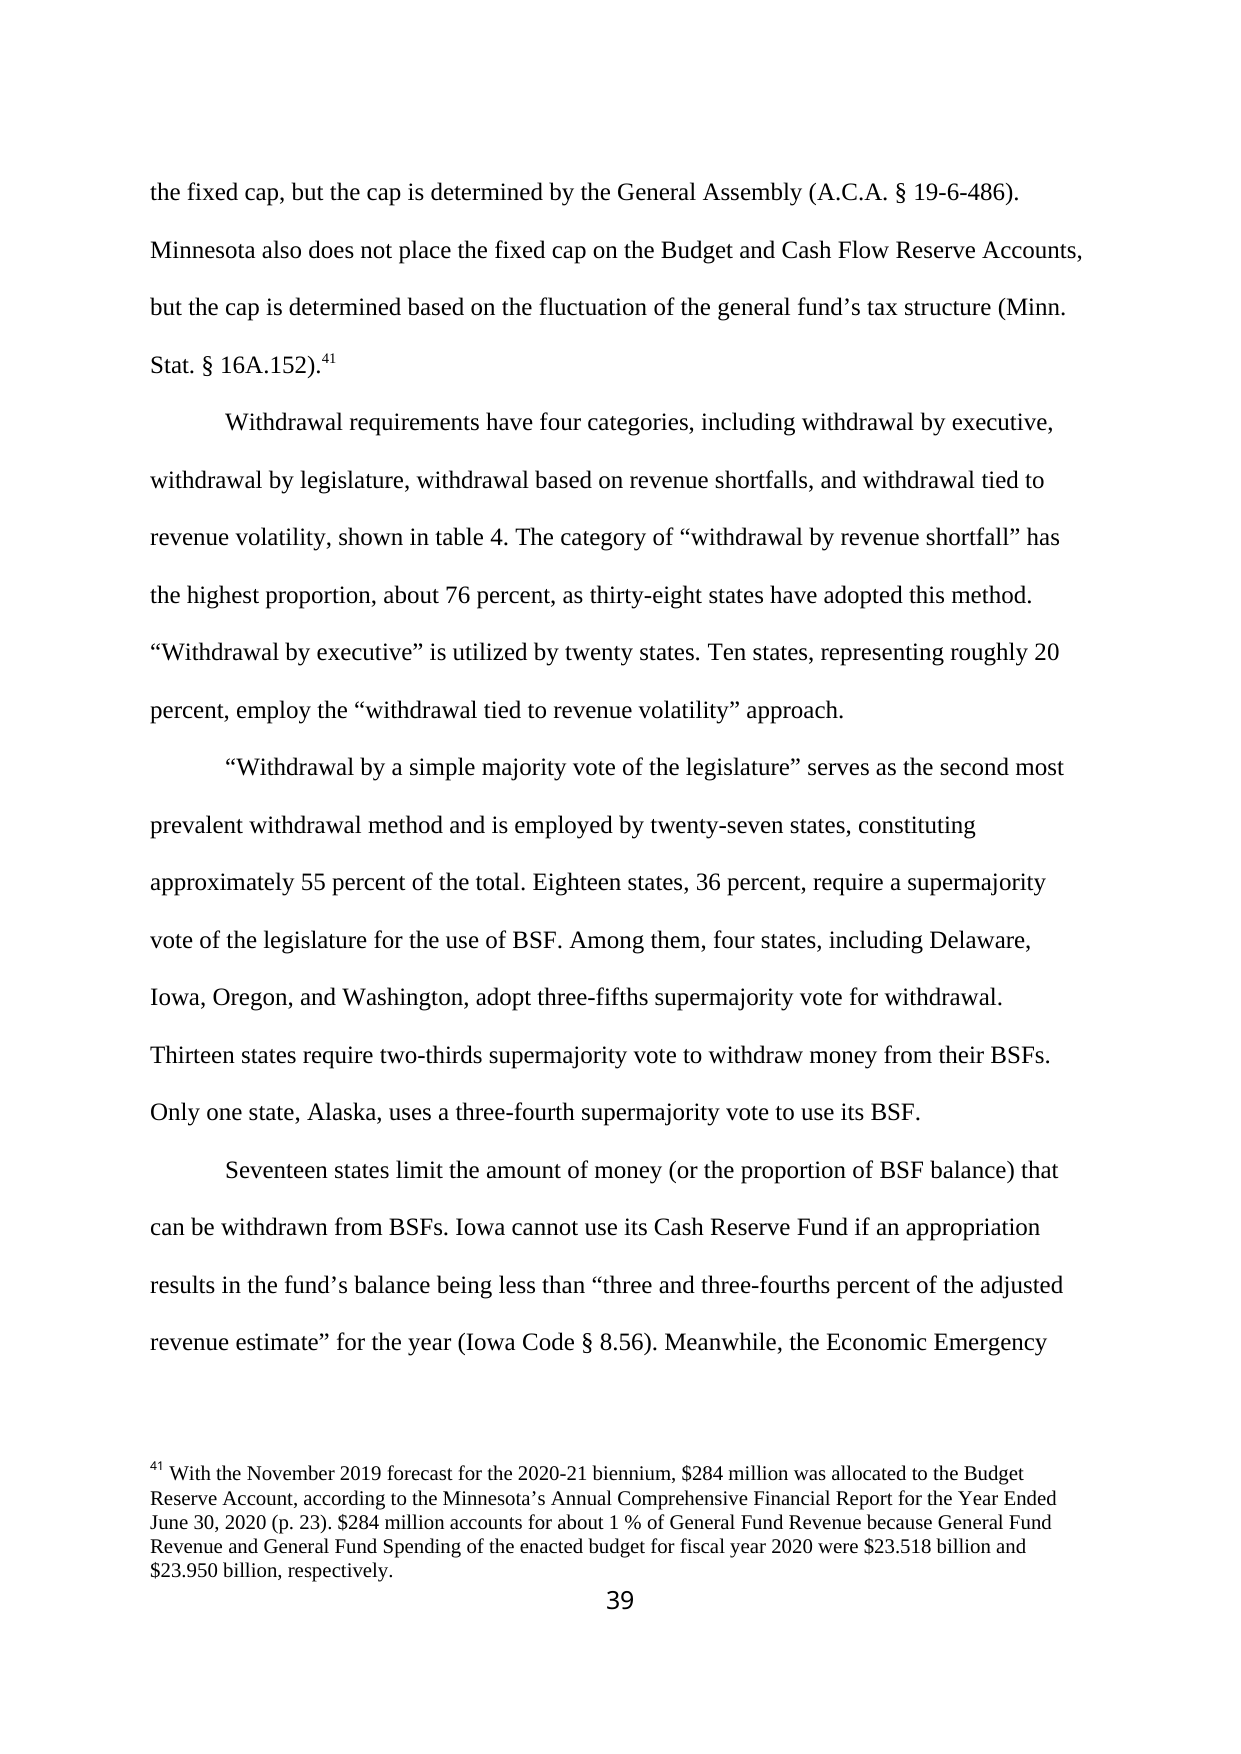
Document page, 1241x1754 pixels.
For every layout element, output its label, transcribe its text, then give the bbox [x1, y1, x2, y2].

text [150, 1155, 1090, 1356]
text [150, 177, 1090, 378]
text “Withdrawal by a simple majority vote of the legislature” serves as the second most prevalent withdrawal method and is employed by twenty-seven states, constituting approximately 55 percent of the total. Eighteen states, 36 percent, require a supermajority vote of the legislature for the use of BSF. Among them, four states, including Delaware, Iowa, Oregon, and Washington, adopt three-fifths supermajority vote for withdrawal. Thirteen states require two-thirds supermajority vote to withdraw money from their BSFs. Only one state, Alaska, uses a three-fourth supermajority vote to use its BSF. [150, 752, 1090, 1126]
text Withdrawal requirements have four categories, including withdrawal by executive, withdrawal by legislature, withdrawal based on revenue shortfalls, and withdrawal tied to revenue volatility, shown in table 4. The category of “withdrawal by revenue shortfall” has the highest proportion, about 76 percent, as thirty-eight states have adopted this method. “Withdrawal by executive” is utilized by twenty states. Ten states, representing roughly 20 percent, employ the “withdrawal tied to revenue volatility” approach. [150, 407, 1090, 723]
